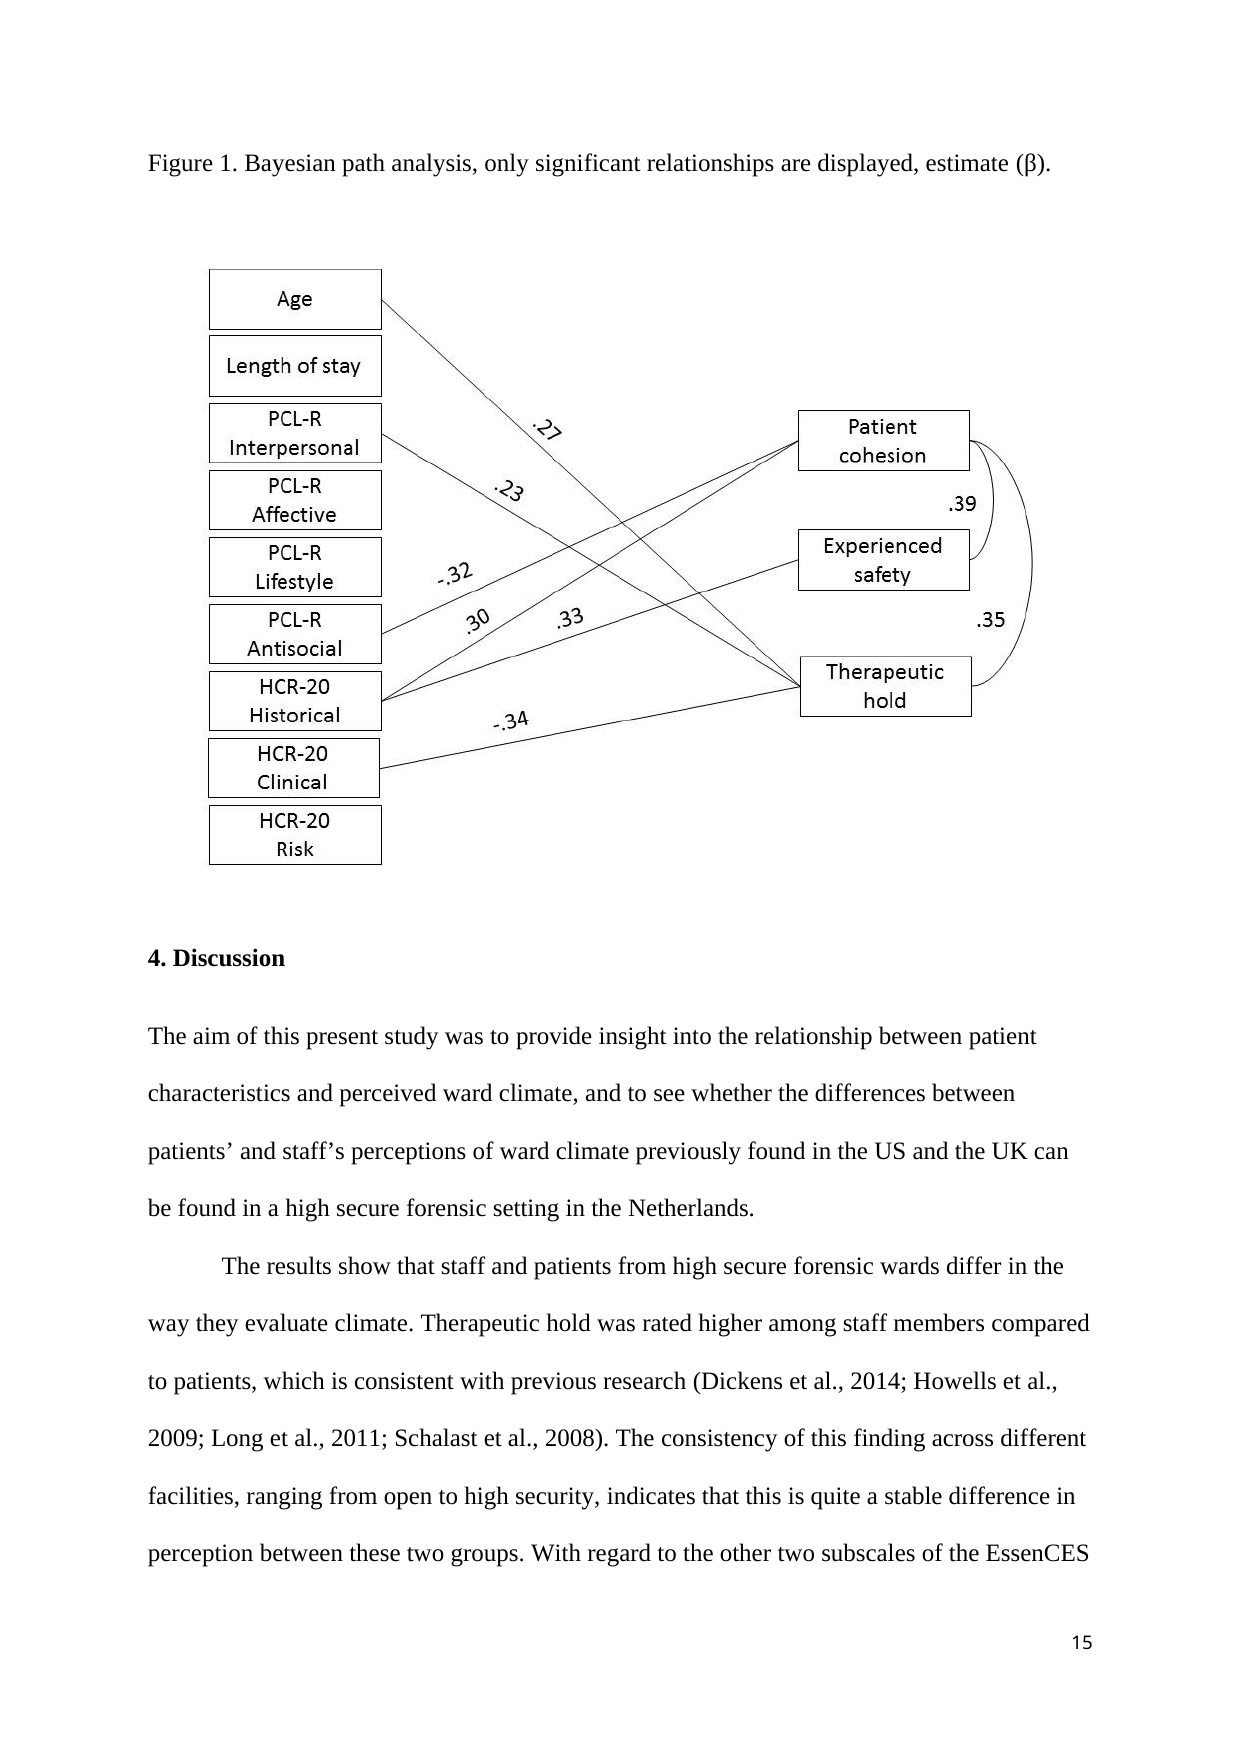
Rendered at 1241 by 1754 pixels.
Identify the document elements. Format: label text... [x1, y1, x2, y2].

text The aim of this present study was to provide insight into the relationship between patient characteristics and perceived ward climate, and to see whether the differences between patients’ and staff’s perceptions of ward climate previously found in the US and the UK can be found in a high secure forensic setting in the Netherlands. [148, 1021, 1092, 1222]
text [148, 1251, 1092, 1567]
picture [147, 205, 1093, 914]
text 4. Discussion [148, 943, 1092, 971]
text Figure 1. Bayesian path analysis, only significant relationships are displayed, estimate (β). [148, 148, 1092, 176]
